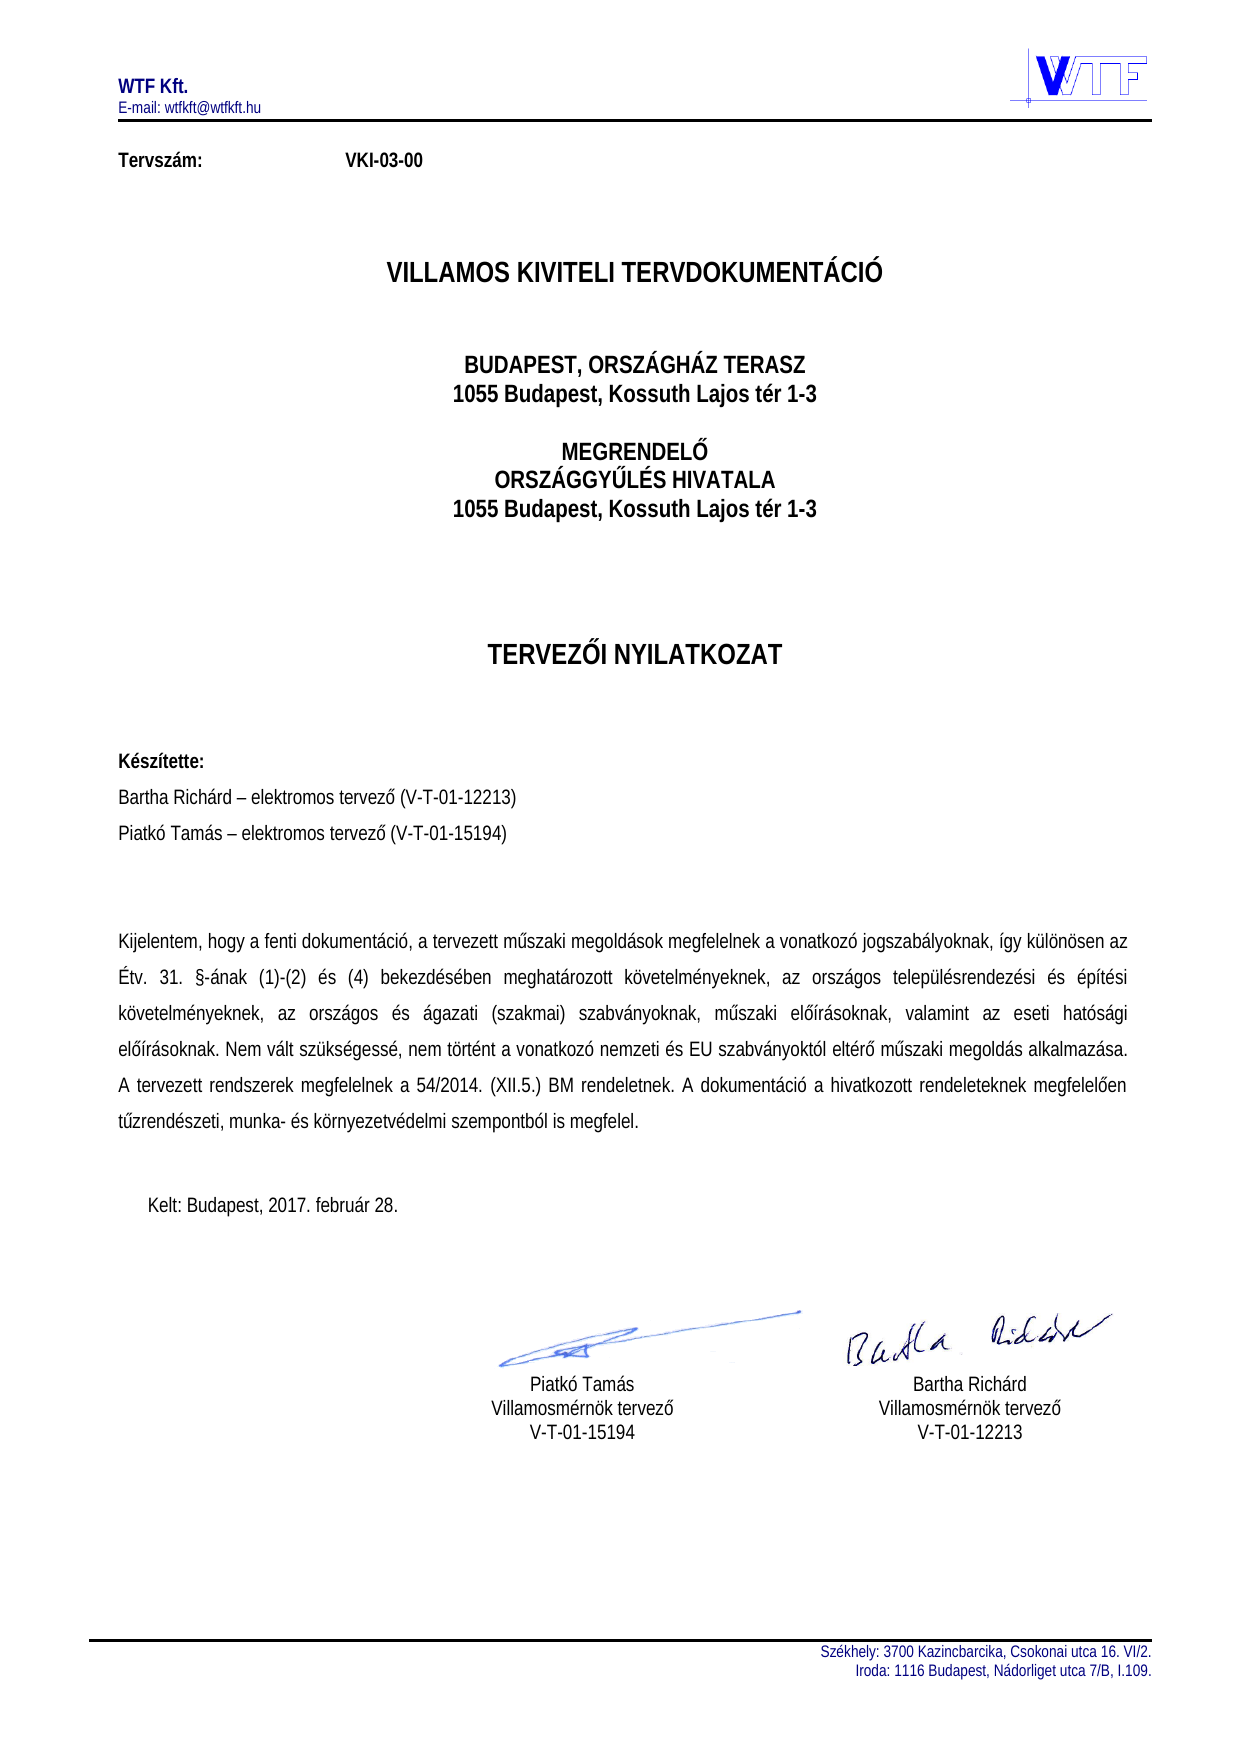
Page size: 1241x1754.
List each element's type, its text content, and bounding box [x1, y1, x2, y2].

picture [494, 1306, 804, 1372]
text Piatkó Tamás – elektromos tervező (V-T-01-15194) [118, 821, 1122, 845]
text Kijelentem, hogy a fenti dokumentáció, a tervezett műszaki megoldások megfelelnek a vonatkozó jogszabályoknak, így különösen az Étv. 31. §-ának (1)-(2) és (4) bekezdésében meghatározott követelményeknek, az országos településrendezési és építési követelményeknek, az országos és ágazati (szakmai) szabványoknak, műszaki előírásoknak, valamint az eseti hatósági előírásoknak. Nem vált szükségessé, nem történt a vonatkozó nemzeti és EU szabványoktól eltérő műszaki megoldás alkalmazása. A tervezett rendszerek megfelelnek a 54/2014. (XII.5.) BM rendeletnek. A dokumentáció a hivatkozott rendeleteknek megfelelően tűzrendészeti, munka- és környezetvédelmi szempontból is megfelel. [118, 929, 1129, 1133]
table_cell V-T-01-15194 [389, 1420, 776, 1444]
text Bartha Richárd – elektromos tervező (V-T-01-12213) [118, 785, 1122, 809]
text 1055 Budapest, Kossuth Lajos tér 1-3 [148, 494, 1122, 522]
text Készítette: [118, 749, 1122, 773]
text 1055 Budapest, Kossuth Lajos tér 1-3 [148, 379, 1122, 408]
text TERVEZŐI NYILATKOZAT [118, 637, 1152, 670]
table_header Piatkó Tamás [389, 1373, 776, 1396]
table_cell Villamosmérnök tervező [776, 1396, 1164, 1420]
text Kelt: Budapest, 2017. február 28. [148, 1193, 1152, 1217]
text VILLAMOS KIVITELI TERVDOKUMENTÁCIÓ [118, 256, 1152, 289]
table_cell V-T-01-12213 [776, 1420, 1164, 1444]
text ORSZÁGGYŰLÉS HIVATALA [148, 465, 1122, 494]
table_header Bartha Richárd [776, 1373, 1164, 1396]
text MEGRENDELŐ [148, 436, 1122, 465]
text BUDAPEST, ORSZÁGHÁZ TERASZ [148, 351, 1122, 379]
table_cell Villamosmérnök tervező [389, 1396, 776, 1420]
text Tervszám: VKI-03-00 [118, 148, 1122, 172]
